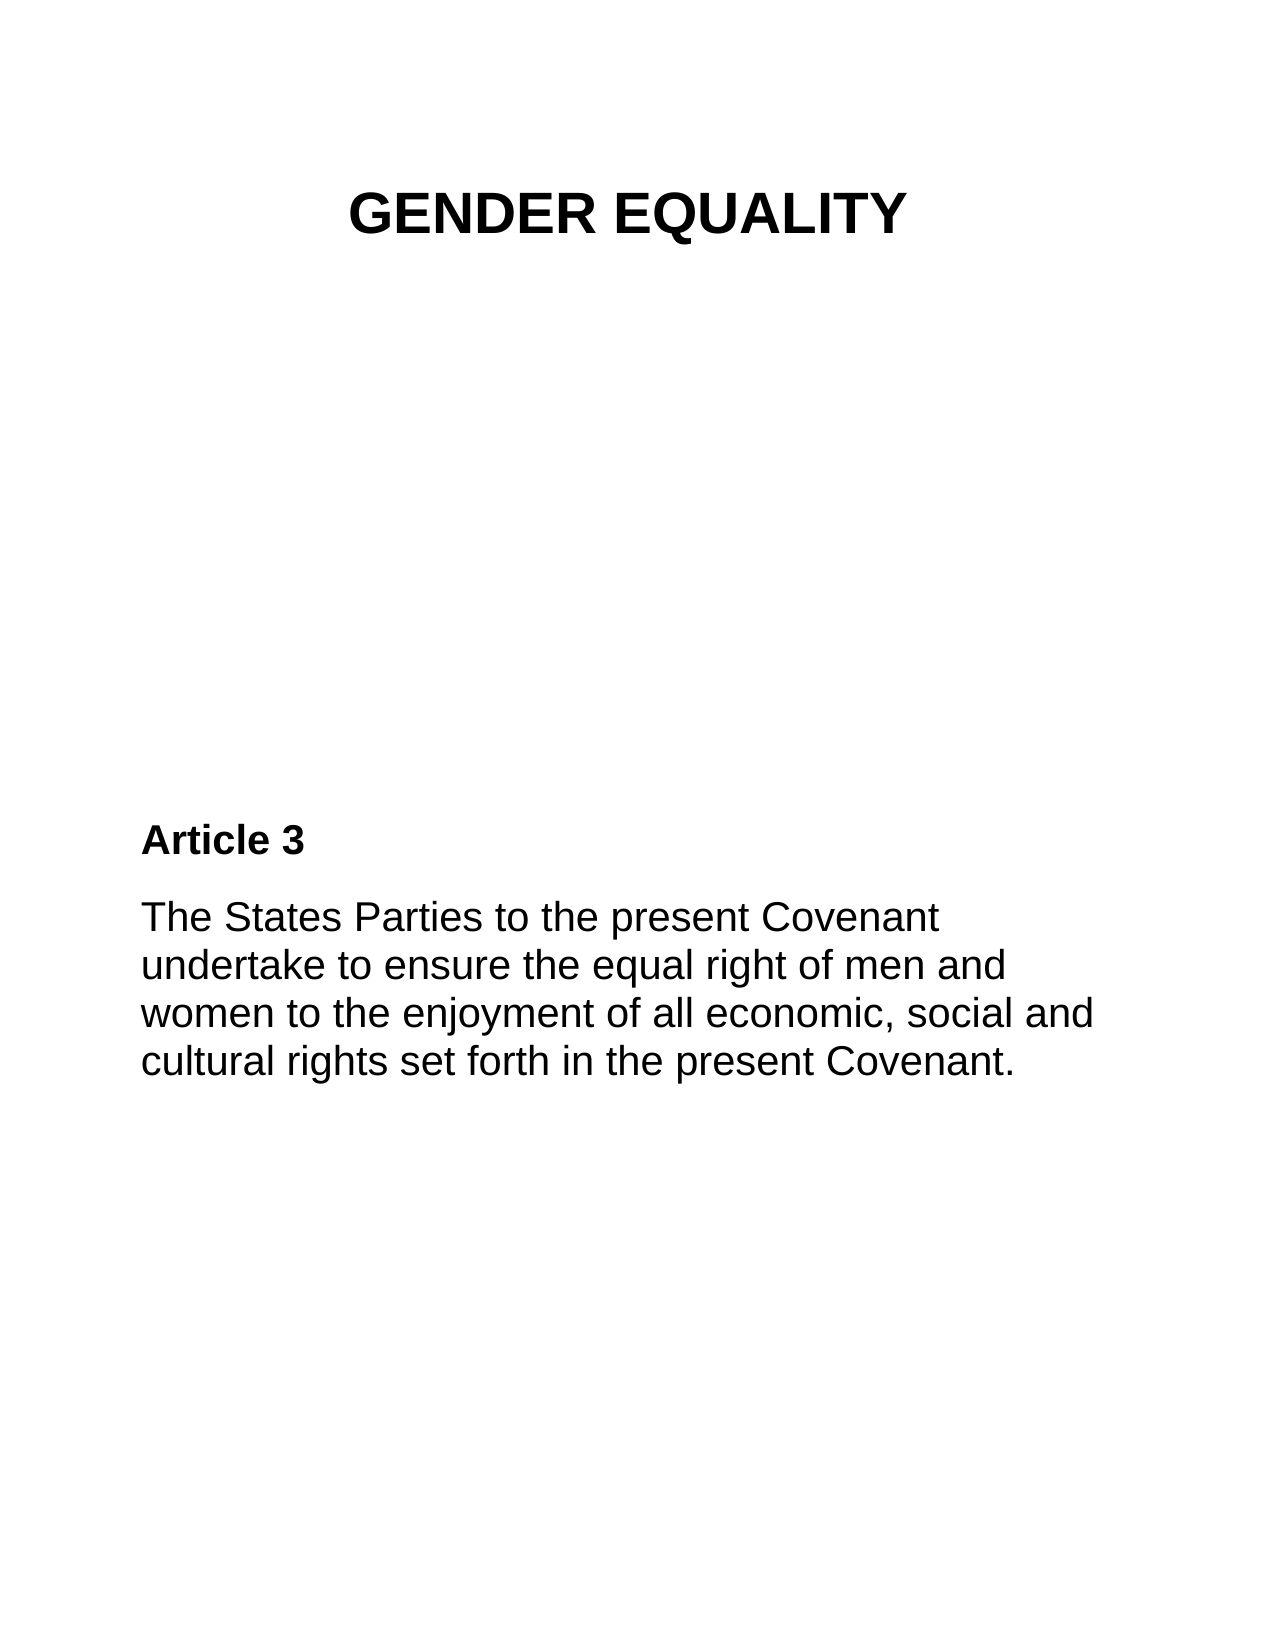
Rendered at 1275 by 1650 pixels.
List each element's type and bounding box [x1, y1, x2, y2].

table_header [141, 150, 1116, 1498]
